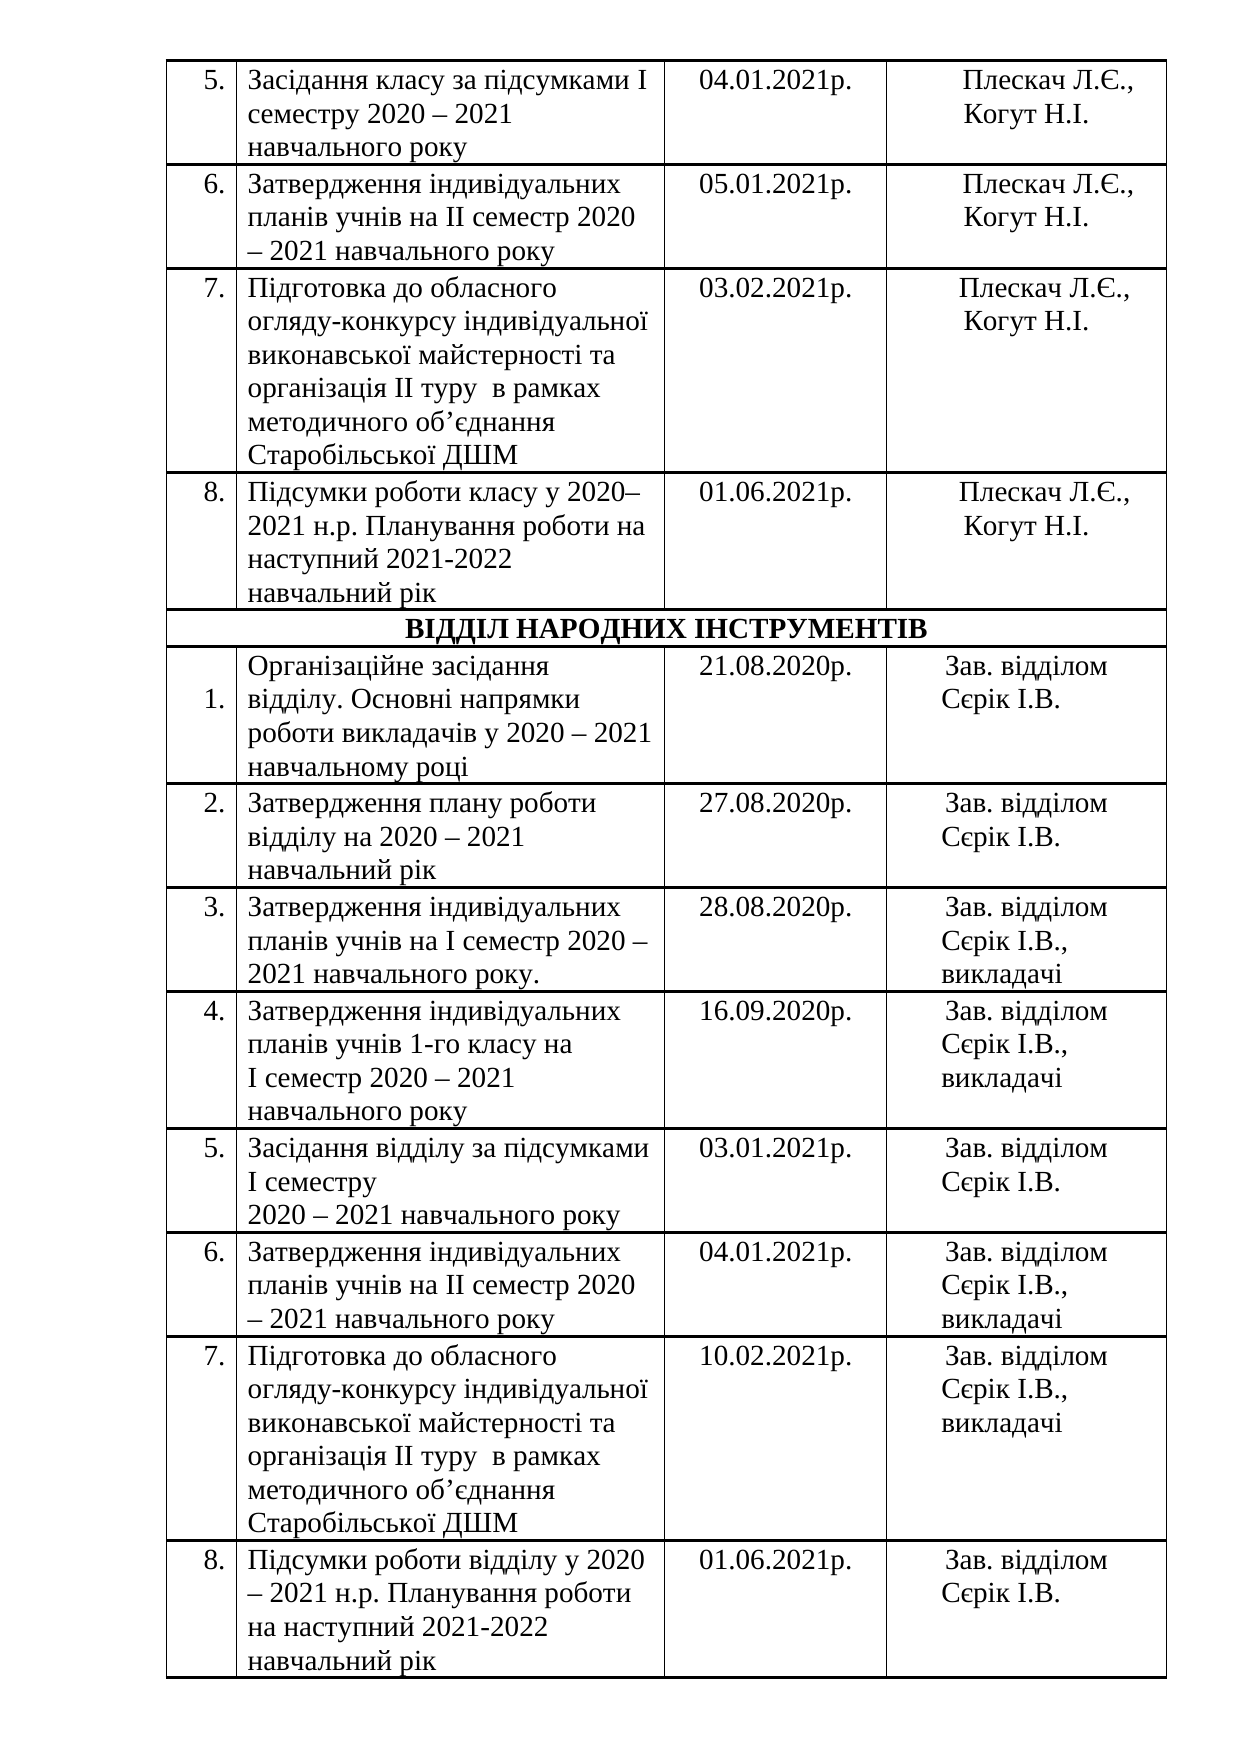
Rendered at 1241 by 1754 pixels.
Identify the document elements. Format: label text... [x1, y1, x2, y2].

table_cell Плескач Л.Є., Когут Н.І. [887, 474, 1166, 608]
table_cell Затвердження плану роботи відділу на 2020 – 2021 навчальний рік [237, 785, 664, 886]
table_cell Зав. відділом Сєрік І.В. [887, 1542, 1166, 1676]
table_cell 5. [167, 62, 236, 163]
table_cell 03.02.2021р. [665, 270, 886, 471]
table_cell Підсумки роботи відділу у 2020 – 2021 н.р. Планування роботи на наступний 2021-2022 навчальний рік [237, 1542, 664, 1676]
table_cell Затвердження індивідуальних планів учнів на I семестр 2020 – 2021 навчального року. [237, 889, 664, 990]
table_cell Підготовка до обласного огляду-конкурсу індивідуальної виконавської майстерності та організація II туру в рамках методичного об’єднання Старобільської ДШМ [237, 270, 664, 471]
table_cell Підготовка до обласного огляду-конкурсу індивідуальної виконавської майстерності та організація II туру в рамках методичного об’єднання Старобільської ДШМ [237, 1338, 664, 1539]
table_cell 5. [167, 1130, 236, 1231]
table_cell 05.01.2021р. [665, 166, 886, 267]
table_cell Підсумки роботи класу у 2020– 2021 н.р. Планування роботи на наступний 2021-2022 навчальний рік [237, 474, 664, 608]
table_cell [887, 62, 1166, 163]
table_cell 8. [167, 1542, 236, 1676]
table_cell Плескач Л.Є., Когут Н.І. [887, 270, 1166, 471]
table_cell Зав. відділом Сєрік І.В. [887, 785, 1166, 886]
table_cell 10.02.2021р. [665, 1338, 886, 1539]
table_cell 4. [167, 993, 236, 1127]
table_cell Зав. відділом Сєрік І.В., викладачі [887, 1234, 1166, 1334]
table_cell 6. [167, 166, 236, 267]
table_cell 04.01.2021р. [665, 62, 886, 163]
table_cell 1. [167, 648, 236, 782]
table_cell 03.01.2021р. [665, 1130, 886, 1231]
table_cell Плескач Л.Є., Когут Н.І. [887, 166, 1166, 267]
table_cell Зав. відділом Сєрік І.В., викладачі [887, 993, 1166, 1127]
table_cell ВІДДІЛ НАРОДНИХ ІНСТРУМЕНТІВ [167, 611, 1166, 645]
table_cell 01.06.2021р. [665, 474, 886, 608]
table_cell 7. [167, 270, 236, 471]
table_cell 7. [167, 1338, 236, 1539]
table_cell 04.01.2021р. [665, 1234, 886, 1334]
table_cell Засідання класу за підсумками I семестру 2020 – 2021 навчального року [237, 62, 664, 163]
table_cell Зав. відділом Сєрік І.В. [887, 648, 1166, 782]
table_cell Зав. відділом Сєрік І.В., викладачі [887, 1338, 1166, 1539]
table_cell 01.06.2021р. [665, 1542, 886, 1676]
table_cell 28.08.2020р. [665, 889, 886, 990]
table_cell 6. [167, 1234, 236, 1334]
table_cell 8. [167, 474, 236, 608]
table_cell Зав. відділом Сєрік І.В., викладачі [887, 889, 1166, 990]
table_cell Засідання відділу за підсумками I семестру 2020 – 2021 навчального року [237, 1130, 664, 1231]
table_cell 27.08.2020р. [665, 785, 886, 886]
table_cell 2. [167, 785, 236, 886]
table_cell Організаційне засідання відділу. Основні напрямки роботи викладачів у 2020 – 2021 навчальному році [237, 648, 664, 782]
table_cell Затвердження індивідуальних планів учнів 1-го класу на I семестр 2020 – 2021 навчального року [237, 993, 664, 1127]
table_cell Зав. відділом Сєрік І.В. [887, 1130, 1166, 1231]
table_cell 3. [167, 889, 236, 990]
table_cell Затвердження індивідуальних планів учнів на II семестр 2020 – 2021 навчального року [237, 166, 664, 267]
table_cell Затвердження індивідуальних планів учнів на II семестр 2020 – 2021 навчального року [237, 1234, 664, 1334]
table_cell 16.09.2020р. [665, 993, 886, 1127]
table_cell 21.08.2020р. [665, 648, 886, 782]
